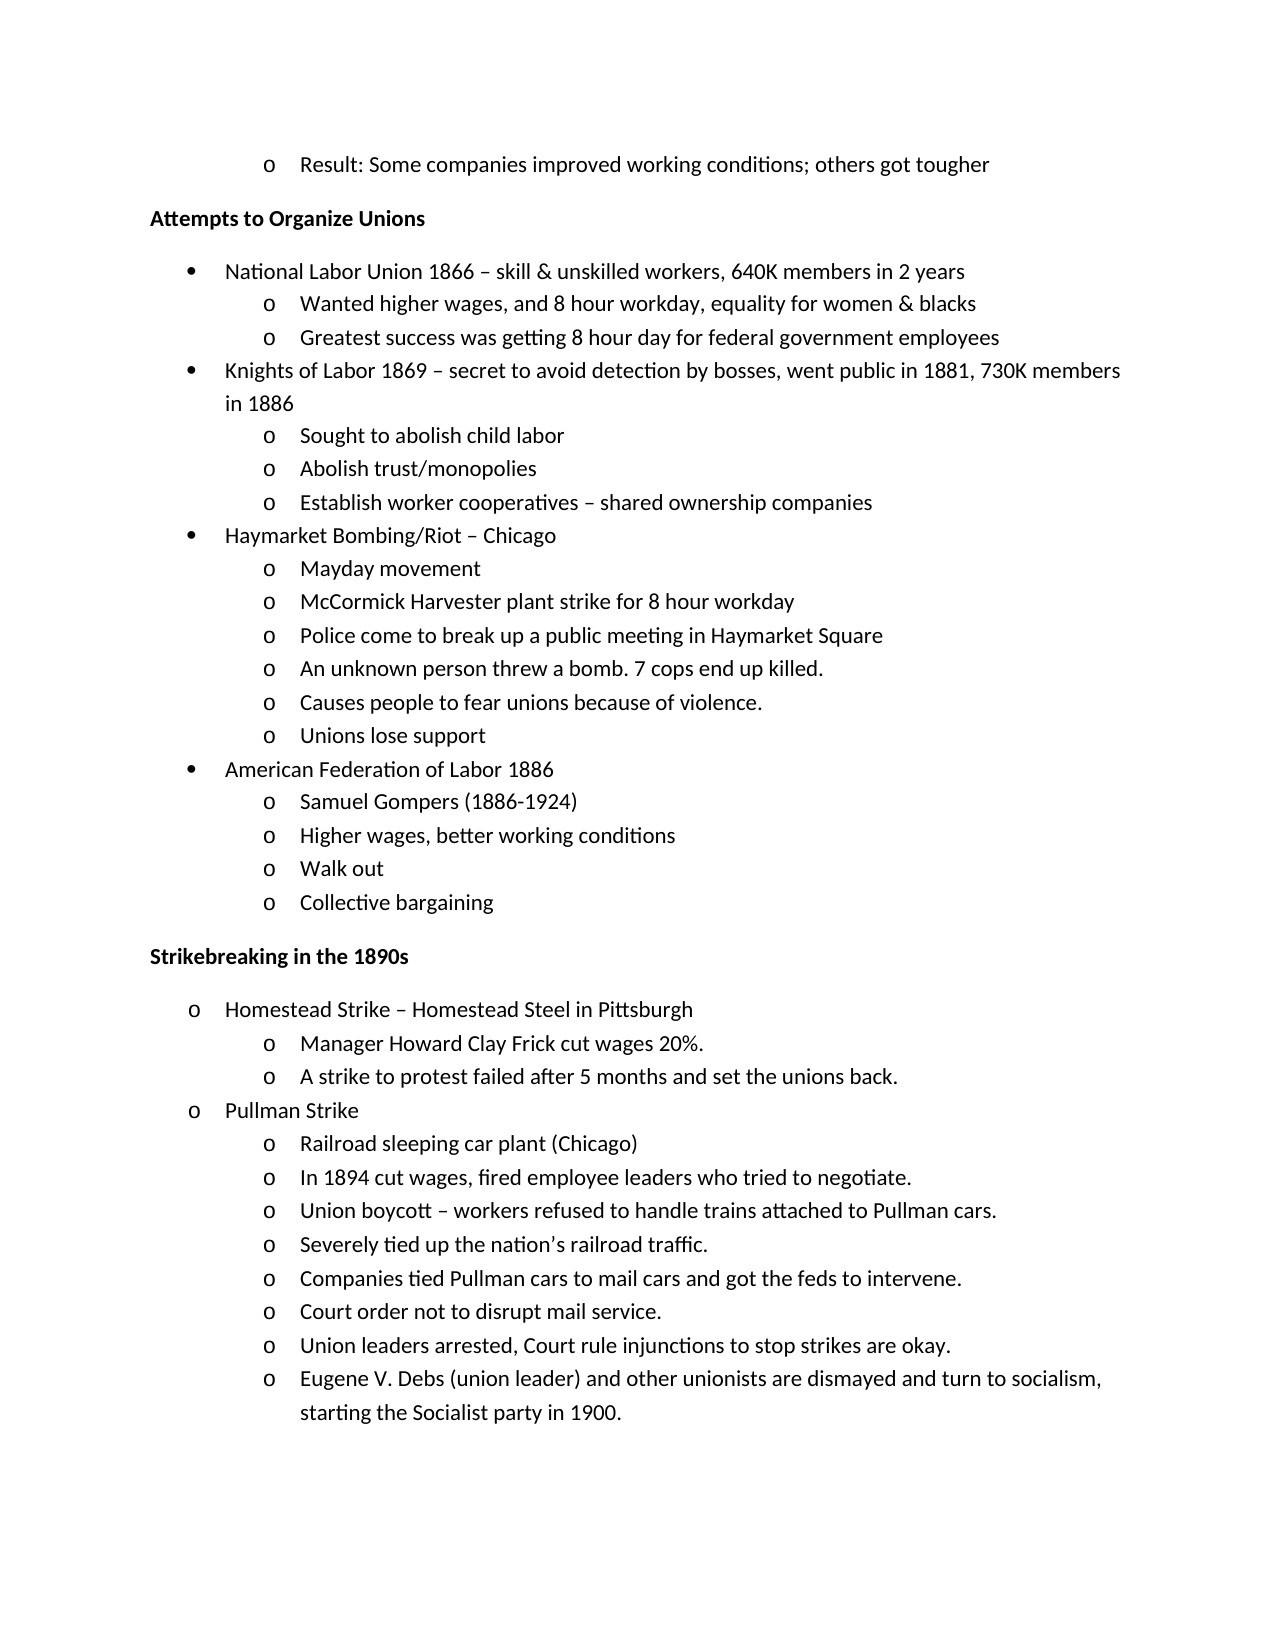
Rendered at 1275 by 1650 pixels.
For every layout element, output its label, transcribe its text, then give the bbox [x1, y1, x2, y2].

list Severely tied up the nation’s railroad traffic. [262, 1230, 1125, 1259]
list McCormick Harvester plant strike for 8 hour workday [262, 587, 1125, 617]
list Court order not to disrupt mail service. [262, 1297, 1125, 1326]
list Eugene V. Debs (union leader) and other unionists are dismayed and turn to socialism, starting the Socialist party in 1900. [262, 1364, 1125, 1426]
list Walk out [262, 854, 1125, 883]
list Higher wages, better working conditions [262, 821, 1125, 850]
list Samuel Gompers (1886-1924) [262, 787, 1125, 816]
list Manager Howard Clay Frick cut wages 20%. [262, 1029, 1125, 1058]
list Result: Some companies improved working conditions; others got tougher [262, 150, 1125, 179]
list National Labor Union 1866 – skill & unskilled workers, 640K members in 2 years [187, 257, 1125, 285]
list Homestead Strike – Homestead Steel in Pittsburgh [187, 995, 1125, 1024]
list Mayday movement [262, 554, 1125, 583]
list American Federation of Labor 1886 [187, 755, 1125, 783]
list A strike to protest failed after 5 months and set the unions back. [262, 1062, 1125, 1092]
list Railroad sleeping car plant (Chicago) [262, 1129, 1125, 1159]
list In 1894 cut wages, fired employee leaders who tried to negotiate. [262, 1163, 1125, 1192]
list Unions lose support [262, 722, 1125, 751]
list Greatest success was getting 8 hour day for federal government employees [262, 323, 1125, 352]
text Attempts to Organize Unions [150, 204, 1125, 232]
list Wanted higher wages, and 8 hour workday, equality for women & blacks [262, 289, 1125, 319]
list Collective bargaining [262, 888, 1125, 917]
list Causes people to fear unions because of violence. [262, 688, 1125, 717]
list Knights of Labor 1869 – secret to avoid detection by bosses, went public in 1881, 730K members in 1886 [187, 357, 1125, 417]
list Union leaders arrested, Court rule injunctions to stop strikes are okay. [262, 1331, 1125, 1360]
text Strikebreaking in the 1890s [150, 942, 1125, 970]
list Companies tied Pullman cars to mail cars and got the feds to intervene. [262, 1264, 1125, 1293]
list Pullman Strike [187, 1096, 1125, 1125]
list Sought to abolish child labor [262, 421, 1125, 450]
list Union boycott – workers refused to handle trains attached to Pullman cars. [262, 1197, 1125, 1226]
list Abolish trust/monopolies [262, 454, 1125, 484]
list Police come to break up a public meeting in Haymarket Square [262, 621, 1125, 650]
list Haymarket Bombing/Riot – Chicago [187, 522, 1125, 550]
list An unknown person threw a bomb. 7 cops end up killed. [262, 654, 1125, 684]
list Establish worker cooperatives – shared ownership companies [262, 488, 1125, 517]
